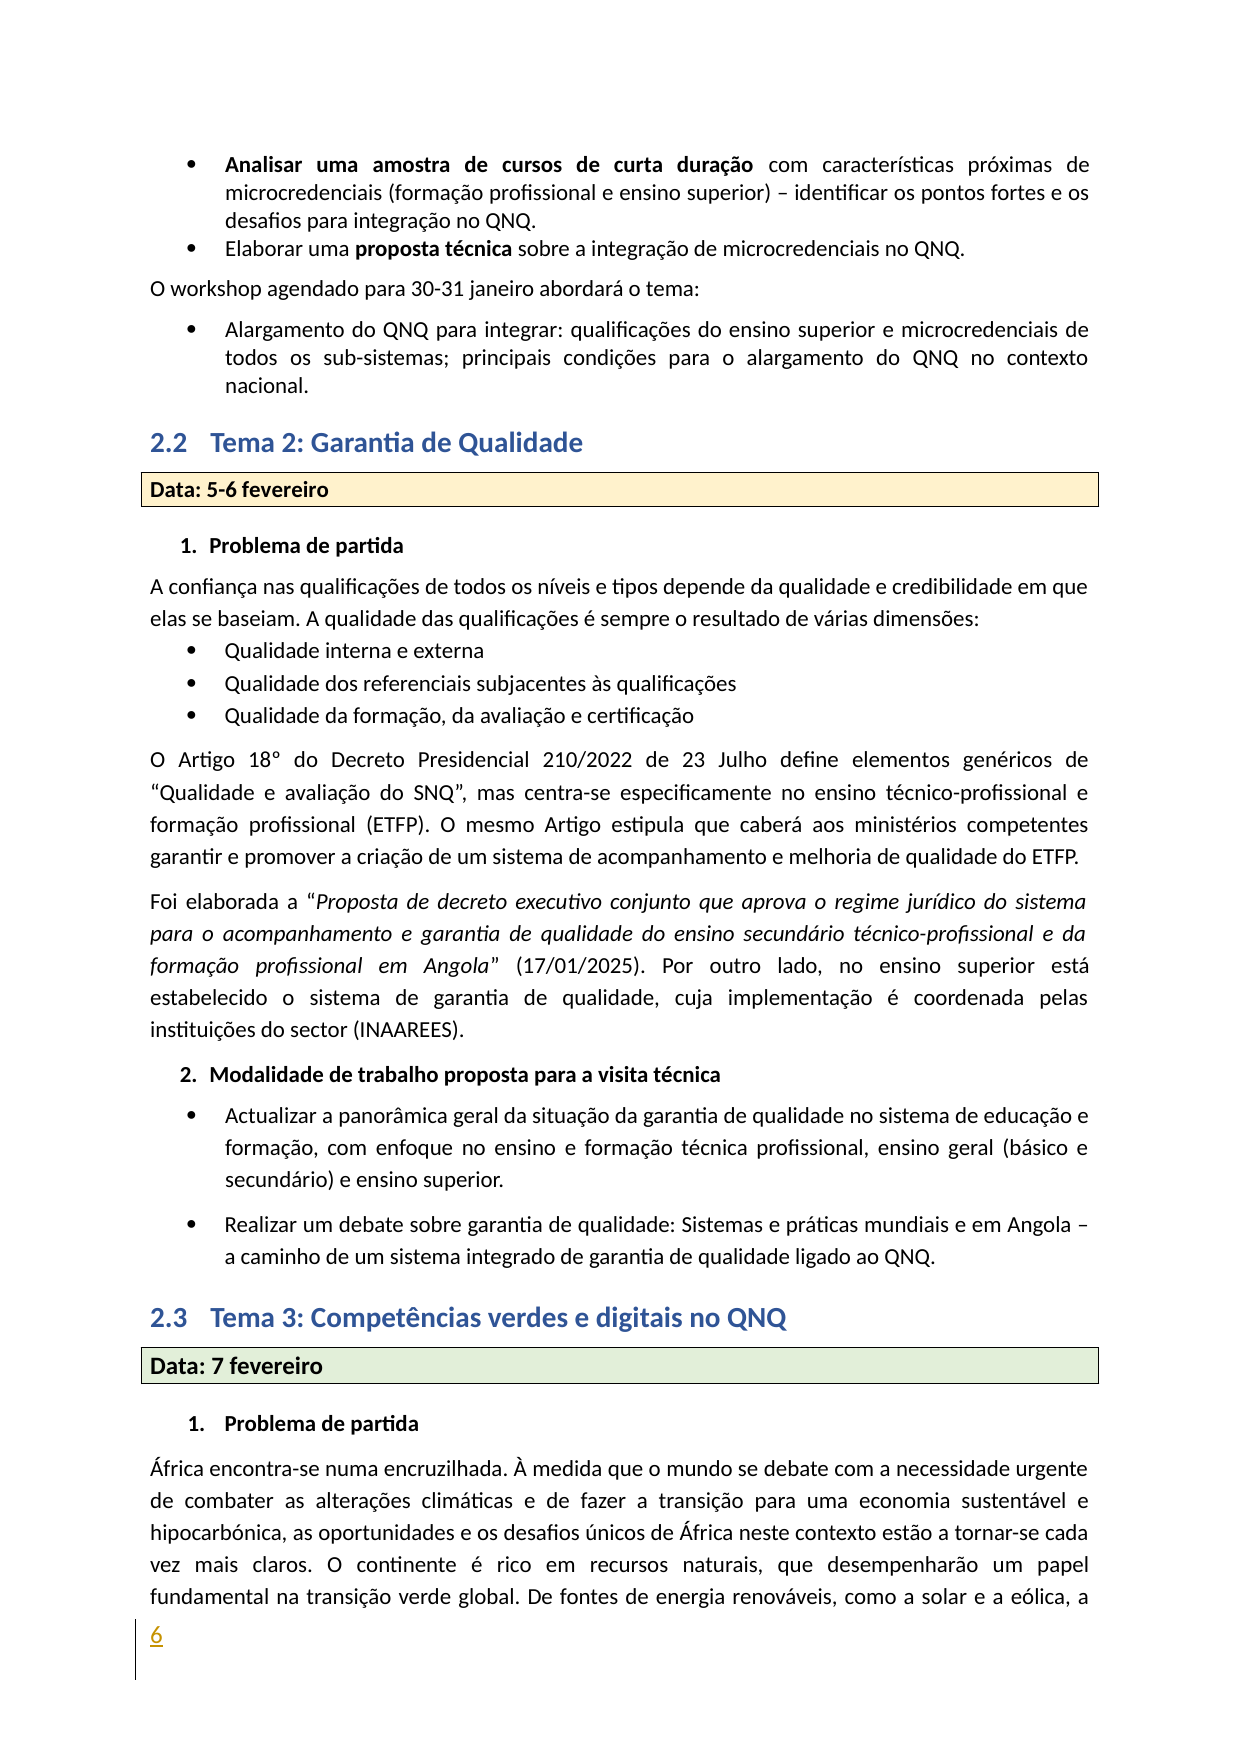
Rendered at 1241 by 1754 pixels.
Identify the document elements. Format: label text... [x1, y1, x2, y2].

text Data: 7 fevereiro [142, 1348, 1098, 1383]
list Analisar uma amostra de cursos de curta duração com características próximas de microcredenciais (formação profissional e ensino superior) – identificar os pontos fortes e os desafios para integração no QNQ. [187, 150, 1090, 234]
text O workshop agendado para 30-31 janeiro abordará o tema: [150, 274, 1090, 303]
text Foi elaborada a “Proposta de decreto executivo conjunto que aprova o regime jurídico do sistema para o acompanhamento e garantia de qualidade do ensino secundário técnico-profissional e da formação profissional em Angola” (17/01/2025). Por outro lado, no ensino superior está estabelecido o sistema de garantia de qualidade, cuja implementação é coordenada pelas instituições do sector (INAAREES). [150, 887, 1090, 1043]
list Qualidade interna e externa [187, 636, 1090, 664]
list Actualizar a panorâmica geral da situação da garantia de qualidade no sistema de educação e formação, com enfoque no ensino e formação técnica profissional, ensino geral (básico e secundário) e ensino superior. [187, 1101, 1090, 1193]
list Qualidade da formação, da avaliação e certificação [187, 701, 1090, 729]
list Problema de partida [179, 532, 1090, 559]
list Modalidade de trabalho proposta para a visita técnica [179, 1060, 1090, 1088]
list Qualidade dos referenciais subjacentes às qualificações [187, 669, 1090, 697]
list Realizar um debate sobre garantia de qualidade: Sistemas e práticas mundiais e em Angola – a caminho de um sistema integrado de garantia de qualidade ligado ao QNQ. [187, 1210, 1090, 1270]
subtitle Tema 2: Garantia de Qualidade [150, 424, 1090, 460]
list Elaborar uma proposta técnica sobre a integração de microcredenciais no QNQ. [187, 234, 1090, 262]
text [150, 1454, 1090, 1611]
text O Artigo 18º do Decreto Presidencial 210/2022 de 23 Julho define elementos genéricos de “Qualidade e avaliação do SNQ”, mas centra-se especificamente no ensino técnico-profissional e formação profissional (ETFP). O mesmo Artigo estipula que caberá aos ministérios competentes garantir e promover a criação de um sistema de acompanhamento e melhoria de qualidade do ETFP. [150, 746, 1090, 870]
text A confiança nas qualificações de todos os níveis e tipos depende da qualidade e credibilidade em que elas se baseiam. A qualidade das qualificações é sempre o resultado de várias dimensões: [150, 572, 1090, 632]
subtitle Tema 3: Competências verdes e digitais no QNQ [150, 1299, 1090, 1335]
list Alargamento do QNQ para integrar: qualificações do ensino superior e microcredenciais de todos os sub-sistemas; principais condições para o alargamento do QNQ no contexto nacional. [187, 315, 1090, 399]
text Data: 5-6 fevereiro [142, 473, 1098, 506]
list Problema de partida [187, 1409, 1090, 1437]
